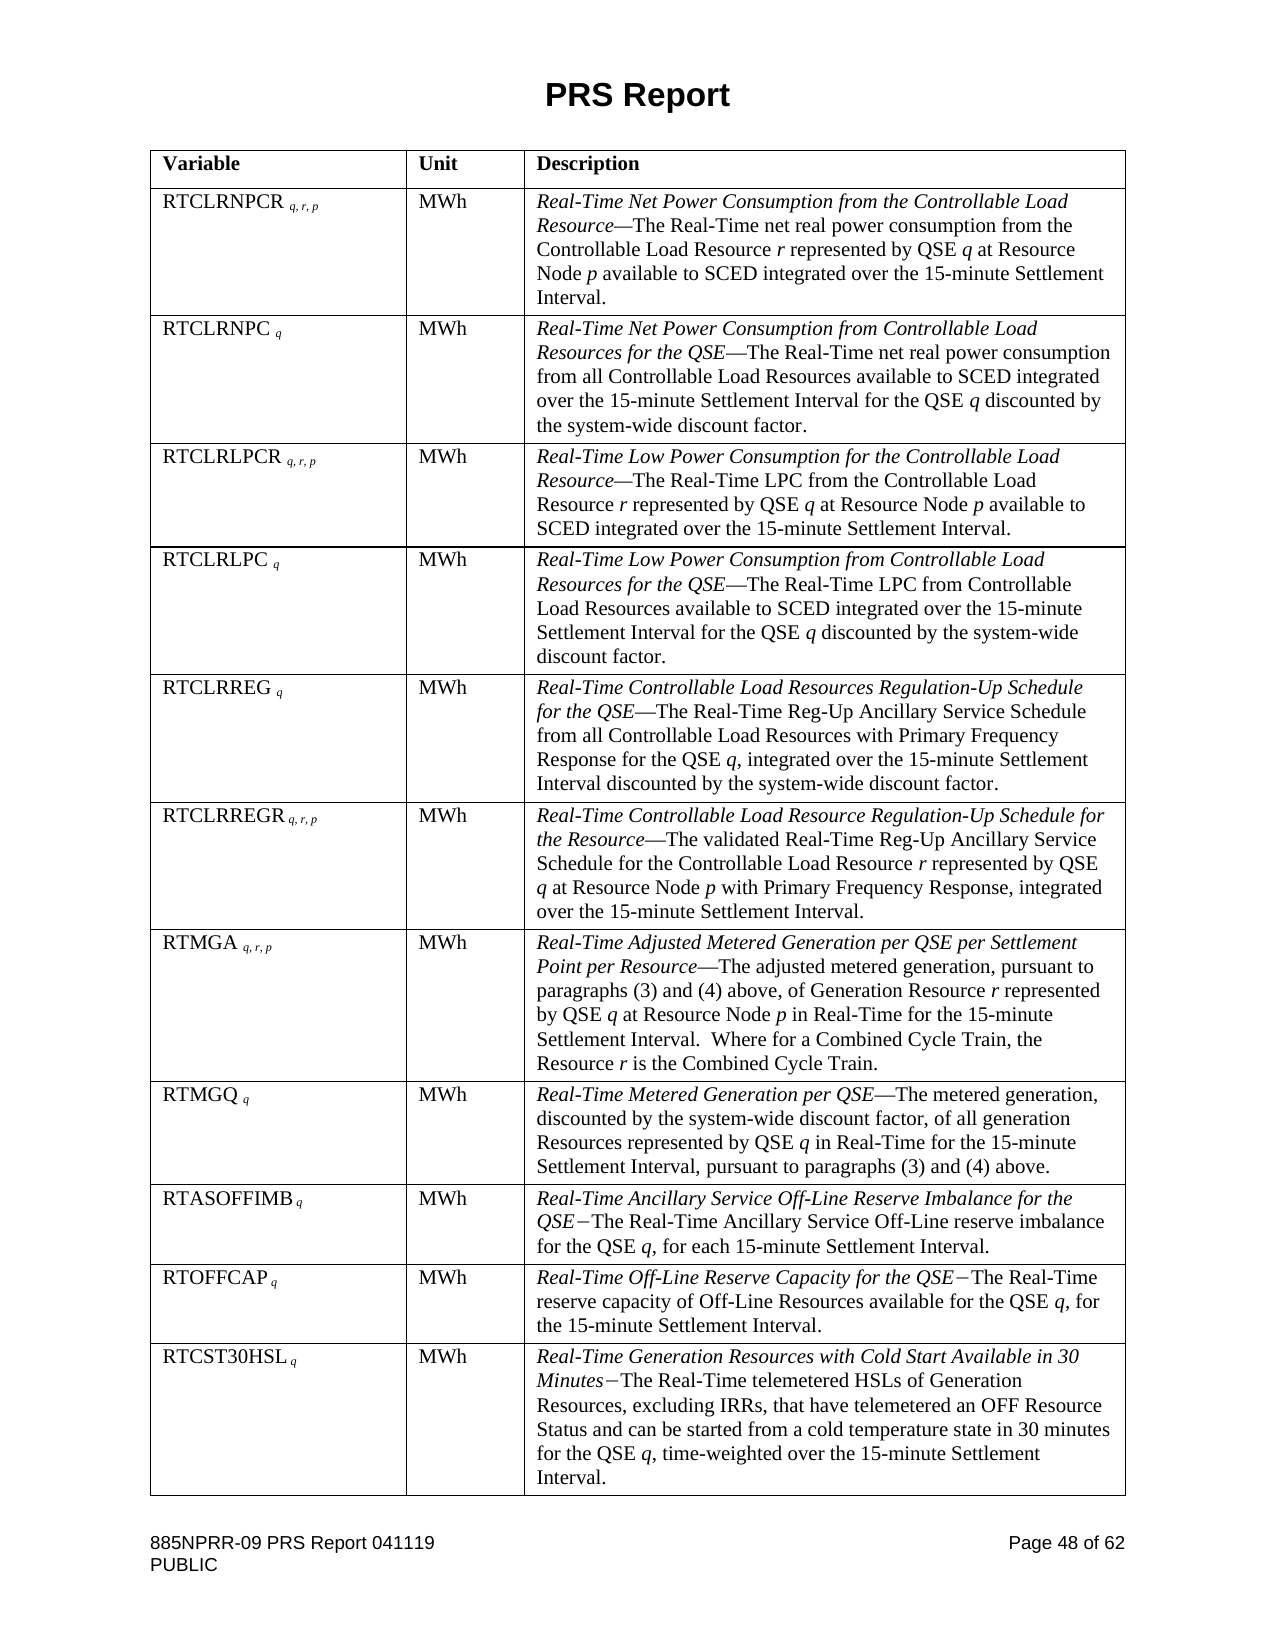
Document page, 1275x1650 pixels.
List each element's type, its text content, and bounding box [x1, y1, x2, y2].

table_cell Real-Time Ancillary Service Off-Line Reserve Imbalance for the QSEThe Real-Time Ancillary Service Off-Line reserve imbalance for the QSE q, for each 15-minute Settlement Interval. [525, 1185, 1125, 1264]
table_cell RTCST30HSL q [151, 1344, 406, 1495]
table_cell Real-Time Low Power Consumption for the Controllable Load Resource—The Real-Time LPC from the Controllable Load Resource r represented by QSE q at Resource Node p available to SCED integrated over the 15-minute Settlement Interval. [525, 444, 1125, 546]
table_cell Real-Time Off-Line Reserve Capacity for the QSEThe Real-Time reserve capacity of Off-Line Resources available for the QSE q, for the 15-minute Settlement Interval. [525, 1265, 1125, 1343]
table_cell RTMGQ q [151, 1082, 406, 1184]
table_cell Real-Time Net Power Consumption from Controllable Load Resources for the QSE—The Real-Time net real power consumption from all Controllable Load Resources available to SCED integrated over the 15-minute Settlement Interval for the QSE q discounted by the system-wide discount factor. [525, 316, 1125, 443]
table_cell MWh [407, 803, 524, 929]
table_cell Real-Time Net Power Consumption from the Controllable Load Resource—The Real-Time net real power consumption from the Controllable Load Resource r represented by QSE q at Resource Node p available to SCED integrated over the 15-minute Settlement Interval. [525, 189, 1125, 315]
table_cell MWh [407, 930, 524, 1081]
table_cell RTCLRLPCR q, r, p [151, 444, 406, 546]
table_cell Real-Time Controllable Load Resource Regulation-Up Schedule for the Resource—The validated Real-Time Reg-Up Ancillary Service Schedule for the Controllable Load Resource r represented by QSE q at Resource Node p with Primary Frequency Response, integrated over the 15-minute Settlement Interval. [525, 803, 1125, 929]
table_header Unit [407, 151, 524, 188]
table_cell Real-Time Low Power Consumption from Controllable Load Resources for the QSE—The Real-Time LPC from Controllable Load Resources available to SCED integrated over the 15-minute Settlement Interval for the QSE q discounted by the system-wide discount factor. [525, 548, 1125, 674]
table_cell RTASOFFIMB q [151, 1185, 406, 1264]
table_header Description [525, 151, 1125, 188]
table_cell RTCLRREG q [151, 675, 406, 802]
table_cell MWh [407, 1344, 524, 1495]
table_cell MWh [407, 189, 524, 315]
table_cell Real-Time Controllable Load Resources Regulation-Up Schedule for the QSE—The Real-Time Reg-Up Ancillary Service Schedule from all Controllable Load Resources with Primary Frequency Response for the QSE q, integrated over the 15-minute Settlement Interval discounted by the system-wide discount factor. [525, 675, 1125, 802]
table_cell Real-Time Metered Generation per QSE—The metered generation, discounted by the system-wide discount factor, of all generation Resources represented by QSE q in Real-Time for the 15-minute Settlement Interval, pursuant to paragraphs (3) and (4) above. [525, 1082, 1125, 1184]
table_header Variable [151, 151, 406, 188]
table_cell RTCLRREGR q, r, p [151, 803, 406, 929]
table_cell RTMGA q, r, p [151, 930, 406, 1081]
table_cell Real-Time Adjusted Metered Generation per QSE per Settlement Point per Resource—The adjusted metered generation, pursuant to paragraphs (3) and (4) above, of Generation Resource r represented by QSE q at Resource Node p in Real-Time for the 15-minute Settlement Interval. Where for a Combined Cycle Train, the Resource r is the Combined Cycle Train. [525, 930, 1125, 1081]
table_cell MWh [407, 1265, 524, 1343]
table_cell RTOFFCAP q [151, 1265, 406, 1343]
table_cell RTCLRNPCR q, r, p [151, 189, 406, 315]
table_cell Real-Time Generation Resources with Cold Start Available in 30 MinutesThe Real-Time telemetered HSLs of Generation Resources, excluding IRRs, that have telemetered an OFF Resource Status and can be started from a cold temperature state in 30 minutes for the QSE q, time-weighted over the 15-minute Settlement Interval. [525, 1344, 1125, 1495]
table_cell MWh [407, 444, 524, 546]
table_cell MWh [407, 548, 524, 674]
table_cell RTCLRNPC q [151, 316, 406, 443]
table_cell MWh [407, 316, 524, 443]
table_cell MWh [407, 1185, 524, 1264]
table_cell MWh [407, 675, 524, 802]
table_cell MWh [407, 1082, 524, 1184]
table_cell RTCLRLPC q [151, 548, 406, 674]
